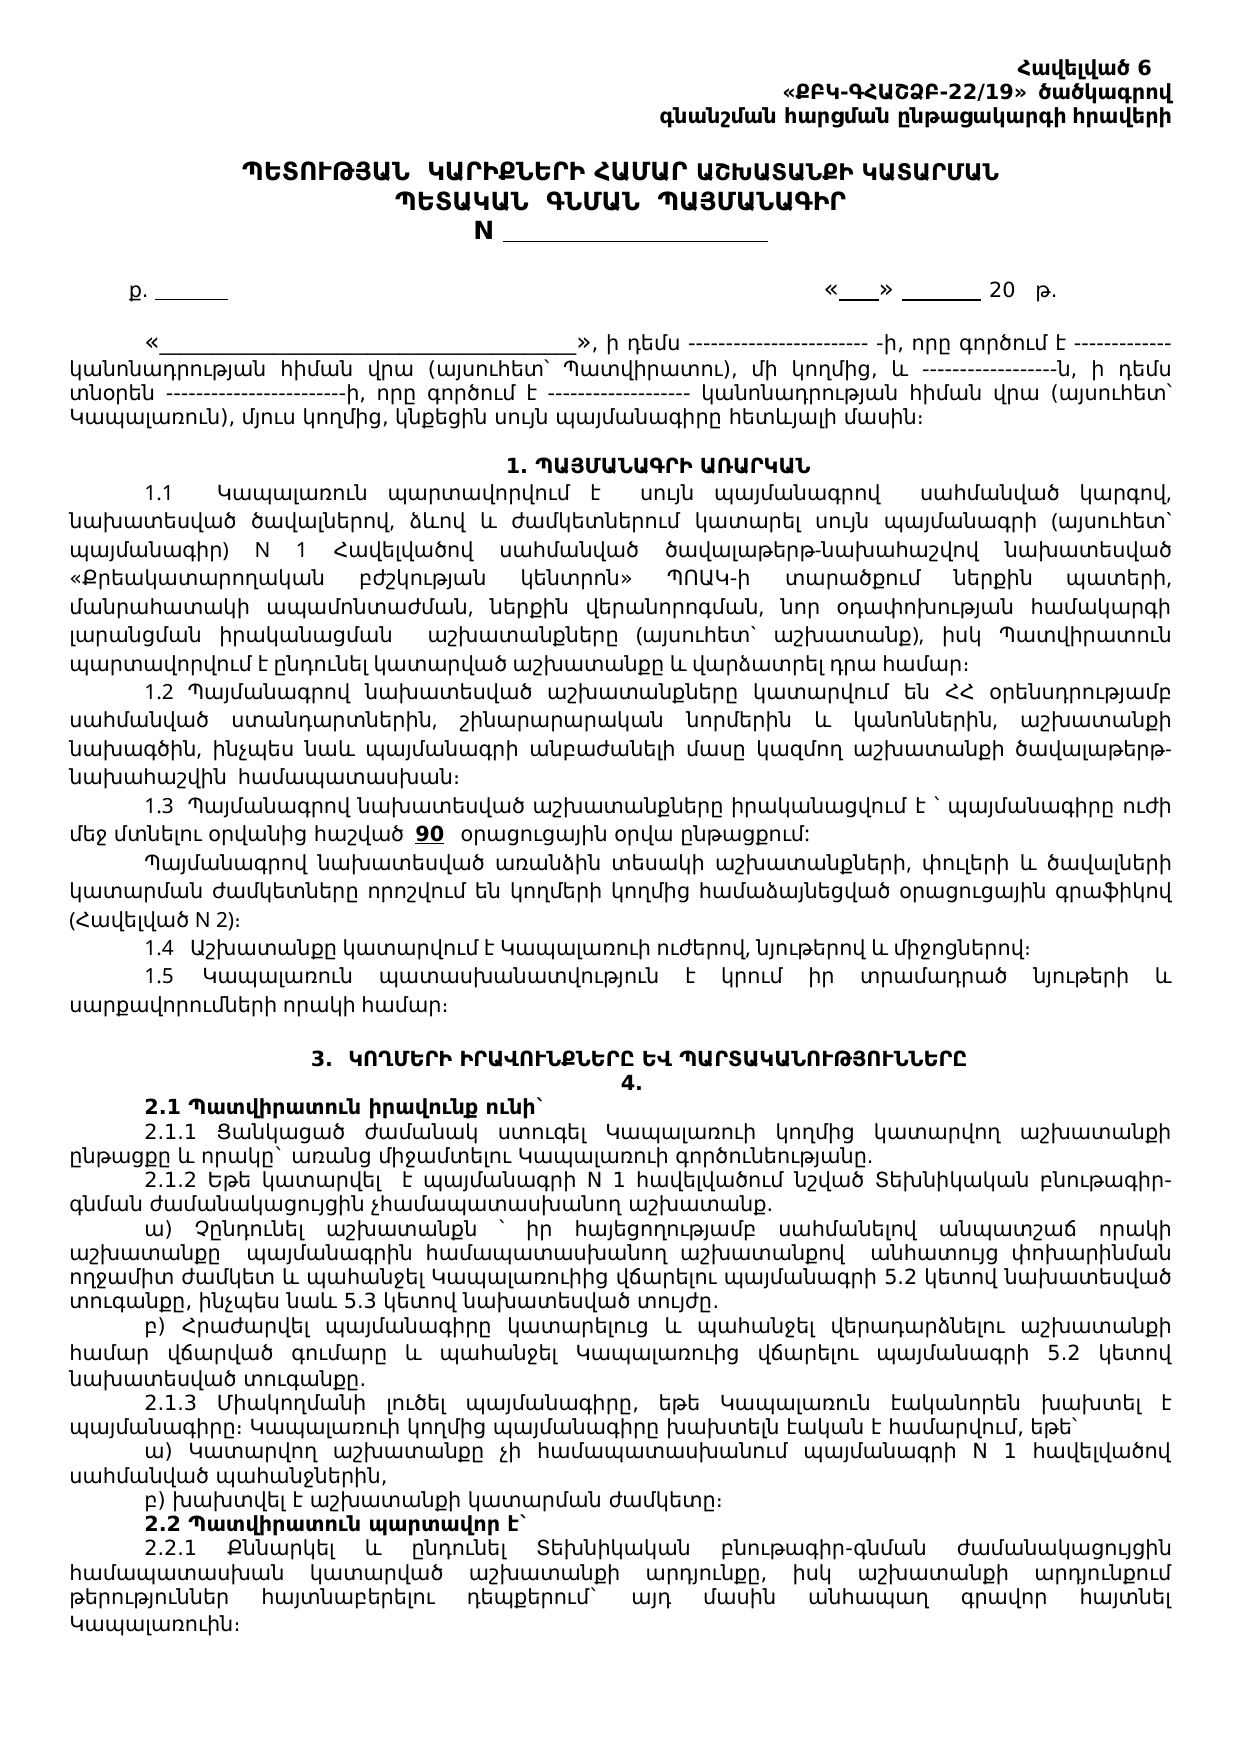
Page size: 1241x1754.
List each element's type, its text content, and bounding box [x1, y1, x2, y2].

text 2.1.3 Միակողմանի լուծել պայմանագիրը, եթե Կապալառուն էականորեն խախտել է պայմանագիրը։ Կապալառուի կողմից պայմանագիրը խախտելն էական է համարվում, եթե՝ [69, 1391, 1172, 1439]
text 1. ՊԱՅՄԱՆԱԳՐԻ ԱՌԱՐԿԱՆ [69, 454, 1172, 478]
text 2.2.1 Քննարկել և ընդունել Տեխնիկական բնութագիր-գնման ժամանակացույցին համապատասխան կատարված աշխատանքի արդյունքը, իսկ աշխատանքի արդյունքում թերություններ հայտնաբերելու դեպքերում` այդ մասին անհապաղ գրավոր հայտնել Կապալառուին։ [69, 1536, 1172, 1638]
text 1.4 Աշխատանքը կատարվում է Կապալառուի ուժերով, նյութերով և միջոցներով։ [69, 933, 1172, 962]
text 2.1.2 Եթե կատարվել է պայմանագրի N 1 հավելվածում նշված Տեխնիկական բնութագիր-գնման ժամանակացույցին չհամապատասխանող աշխատանք. [69, 1168, 1172, 1217]
text 1.2 Պայմանագրով նախատեսված աշխատանքները կատարվում են ՀՀ օրենսդրությամբ սահմանված ստանդարտներին, շինարարարական նորմերին և կանոններին, աշխատանքի նախագծին, ինչպես նաև պայմանագրի անբաժանելի մասը կազմող աշխատանքի ծավալաթերթ-նախահաշվին համապատասխան։ [69, 677, 1172, 791]
text 2.2 Պատվիրատուն պարտավոր է` [69, 1512, 1172, 1536]
text Հավելված 6 [69, 56, 1172, 80]
text N [54, 216, 1172, 245]
text բ) խախտվել է աշխատանքի կատարման ժամկետը։ [69, 1488, 1172, 1512]
text 1.3 Պայմանագրով նախատեսված աշխատանքները իրականացվում է ՝ պայմանագիրը ուժի մեջ մտնելու օրվանից հաշված 90 օրացուցային օրվա ընթացքում: [69, 791, 1172, 848]
text ՊԵՏԱԿԱՆ ԳՆՄԱՆ ՊԱՅՄԱՆԱԳԻՐ [54, 187, 1172, 216]
list ԿՈՂՄԵՐԻ ԻՐԱՎՈՒՆՔՆԵՐԸ ԵՎ ՊԱՐՏԱԿԱՆՈՒԹՅՈՒՆՆԵՐԸ [107, 1047, 1172, 1071]
text 2.1 Պատվիրատուն իրավունք ունի` [69, 1095, 1172, 1120]
text գնանշման հարցման ընթացակարգի հրավերի [69, 104, 1172, 128]
text «ՔԲԿ-ԳՀԱՇՁԲ-22/19» ծածկագրով [69, 80, 1172, 104]
text ա) Կատարվող աշխատանքը չի համապատասխանում պայմանագրի N 1 հավելվածով սահմանված պահանջներին, [69, 1439, 1172, 1488]
text 1.1 Կապալառուն պարտավորվում է սույն պայմանագրով սահմանված կարգով, նախատեսված ծավալներով, ձևով և ժամկետներում կատարել սույն պայմանագրի (այսուհետ` պայմանագիր) N 1 Հավելվածով սահմանված ծավալաթերթ-նախահաշվով նախատեսված «Քրեակատարողական բժշկության կենտրոն» ՊՈԱԿ-ի տարածքում ներքին պատերի, մանրահատակի ապամոնտաժման, ներքին վերանորոգման, նոր օդափոխության համակարգի լարանցման իրականացման աշխատանքները (այսուհետ` աշխատանք), իսկ Պատվիրատուն պարտավորվում է ընդունել կատարված աշխատանքը և վարձատրել դրա համար։ [69, 478, 1172, 677]
text ք. « » 20 թ. [69, 274, 1172, 303]
text 2.1.1 Ցանկացած ժամանակ ստուգել Կապալառուի կողմից կատարվող աշխատանքի ընթացքը և որակը` առանց միջամտելու Կապալառուի գործունեությանը. [69, 1120, 1172, 1168]
text ՊԵՏՈՒԹՅԱՆ ԿԱՐԻՔՆԵՐԻ ՀԱՄԱՐ ԱՇԽԱՏԱՆՔԻ ԿԱՏԱՐՄԱՆ [54, 157, 1172, 187]
text 1.5 Կապալառուն պատասխանատվություն է կրում իր տրամադրած նյութերի և սարքավորումների որակի համար։ [69, 962, 1172, 1018]
text բ) Հրաժարվել պայմանագիրը կատարելուց և պահանջել վերադարձնելու աշխատանքի համար վճարված գումարը և պահանջել Կապալառուից վճարելու պայմանագրի 5.2 կետով նախատեսված տուգանքը. [69, 1314, 1172, 1391]
text Պայմանագրով նախատեսված առանձին տեսակի աշխատանքների, փուլերի և ծավալների կատարման ժամկետները որոշվում են կողմերի կողմից համաձայնեցված օրացուցային գրաֆիկով (Հավելված N 2)։ [69, 848, 1172, 933]
text ա) Չընդունել աշխատանքն ՝ իր հայեցողությամբ սահմանելով անպատշաճ որակի աշխատանքը պայմանագրին համապատասխանող աշխատանքով անհատույց փոխարինման ողջամիտ ժամկետ և պահանջել Կապալառուիից վճարելու պայմանագրի 5.2 կետով նախատեսված տուգանքը, ինչպես նաև 5.3 կետով նախատեսված տույժը. [69, 1217, 1172, 1314]
text «________________________________________», ի դեմս ------------------------ -ի, որը գործում է ------------- կանոնադրության հիման վրա (այսուհետ՝ Պատվիրատու), մի կողմից, և ------------------ն, ի դեմս տնօրեն ------------------------ի, որը գործում է ------------------- կանոնադրության հիման վրա (այսուհետ՝ Կապալառուն), մյուս կողմից, կնքեցին սույն պայմանագիրը հետևյալի մասին։ [69, 328, 1172, 429]
